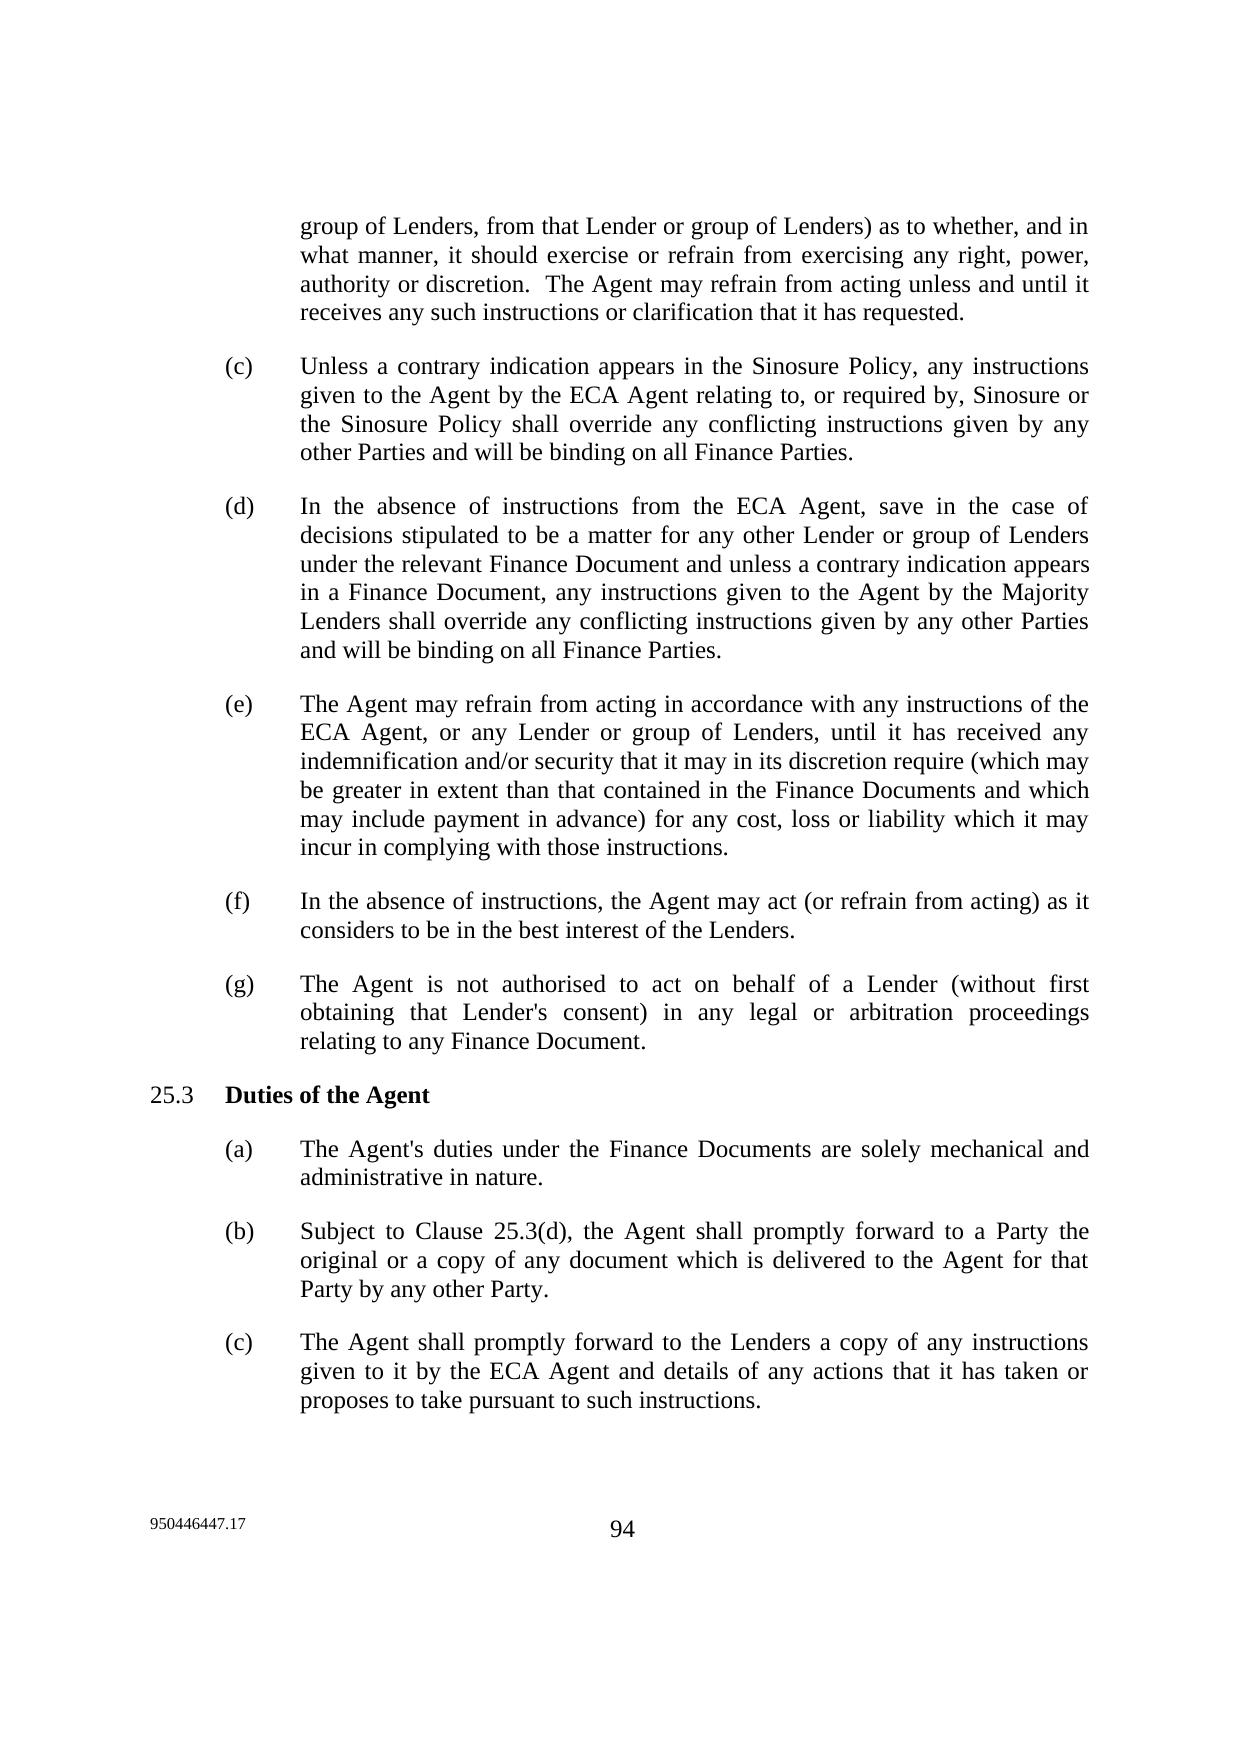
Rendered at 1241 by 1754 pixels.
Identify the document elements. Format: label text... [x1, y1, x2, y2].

text The Agent may refrain from acting in accordance with any instructions of the ECA Agent, or any Lender or group of Lenders, until it has received any indemnification and/or security that it may in its discretion require (which may be greater in extent than that contained in the Finance Documents and which may include payment in advance) for any cost, loss or liability which it may incur in complying with those instructions. [225, 689, 1090, 861]
text In the absence of instructions, the Agent may act (or refrain from acting) as it considers to be in the best interest of the Lenders. [225, 886, 1090, 944]
text The Agent's duties under the Finance Documents are solely mechanical and administrative in nature. [225, 1134, 1090, 1191]
text In the absence of instructions from the ECA Agent, save in the case of decisions stipulated to be a matter for any other Lender or group of Lenders under the relevant Finance Document and unless a contrary indication appears in a Finance Document, any instructions given to the Agent by the Majority Lenders shall override any conflicting instructions given by any other Parties and will be binding on all Finance Parties. [225, 491, 1090, 664]
text Unless a contrary indication appears in the Sinosure Policy, any instructions given to the Agent by the ECA Agent relating to, or required by, Sinosure or the Sinosure Policy shall override any conflicting instructions given by any other Parties and will be binding on all Finance Parties. [225, 351, 1090, 466]
text Duties of the Agent [150, 1080, 1090, 1109]
text The Agent is not authorised to act on behalf of a Lender (without first obtaining that Lender's consent) in any legal or arbitration proceedings relating to any Finance Document. [225, 969, 1090, 1055]
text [225, 211, 1090, 326]
text Subject to Clause 25.3(d), the Agent shall promptly forward to a Party the original or a copy of any document which is delivered to the Agent for that Party by any other Party. [225, 1216, 1090, 1302]
text The Agent shall promptly forward to the Lenders a copy of any instructions given to it by the ECA Agent and details of any actions that it has taken or proposes to take pursuant to such instructions. [225, 1327, 1090, 1414]
